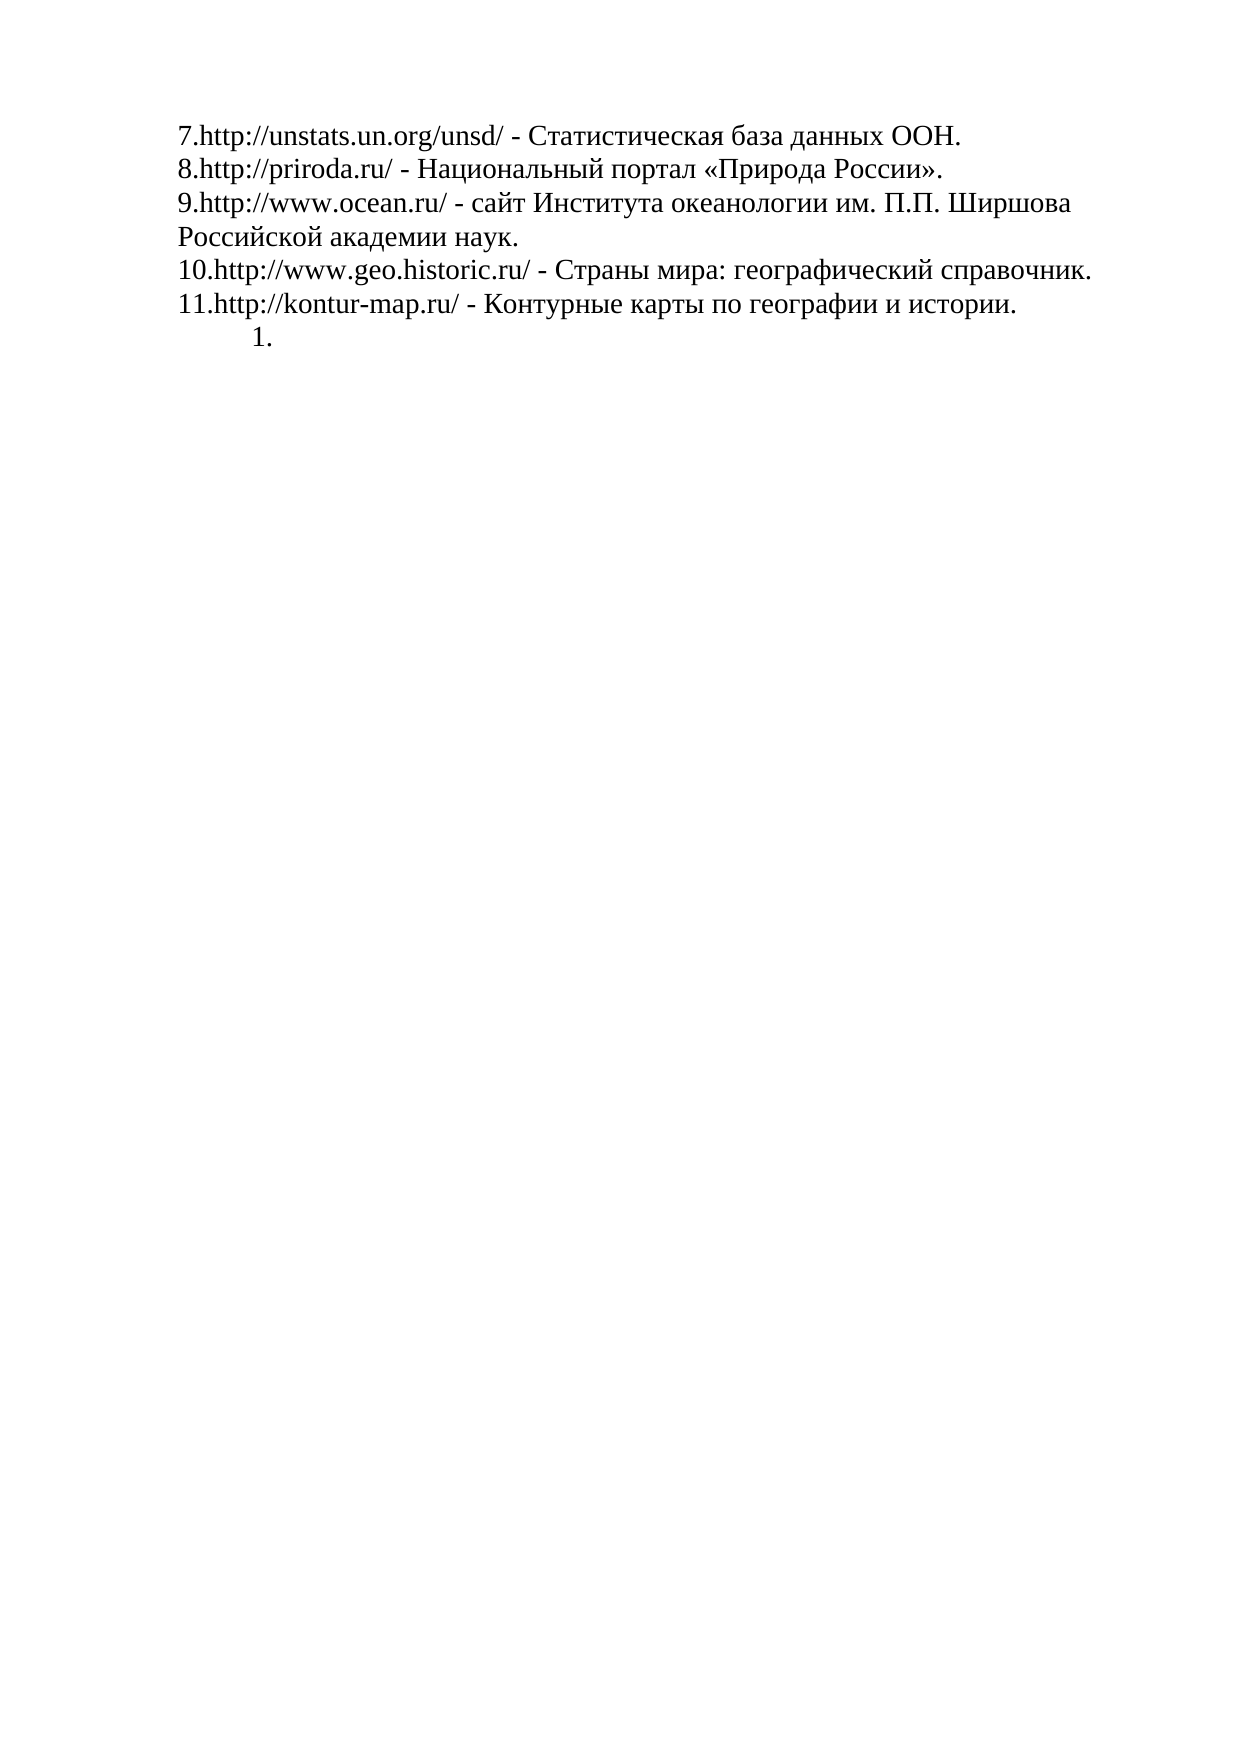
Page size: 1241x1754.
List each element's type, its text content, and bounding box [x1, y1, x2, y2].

text 8.http://priroda.ru/ - Национальный портал «Природа России». [177, 152, 1181, 185]
text 11.http://kontur-map.ru/ - Контурные карты по географии и истории. [177, 286, 1181, 319]
text 7.http://unstats.un.org/unsd/ - Статистическая база данных ООН. [177, 118, 1181, 152]
text 9.http://www.ocean.ru/ - сайт Института океанологии им. П.П. Ширшова Российской академии наук. [177, 185, 1181, 252]
text 10.http://www.geo.historic.ru/ - Страны мира: географический справочник. [177, 252, 1181, 286]
